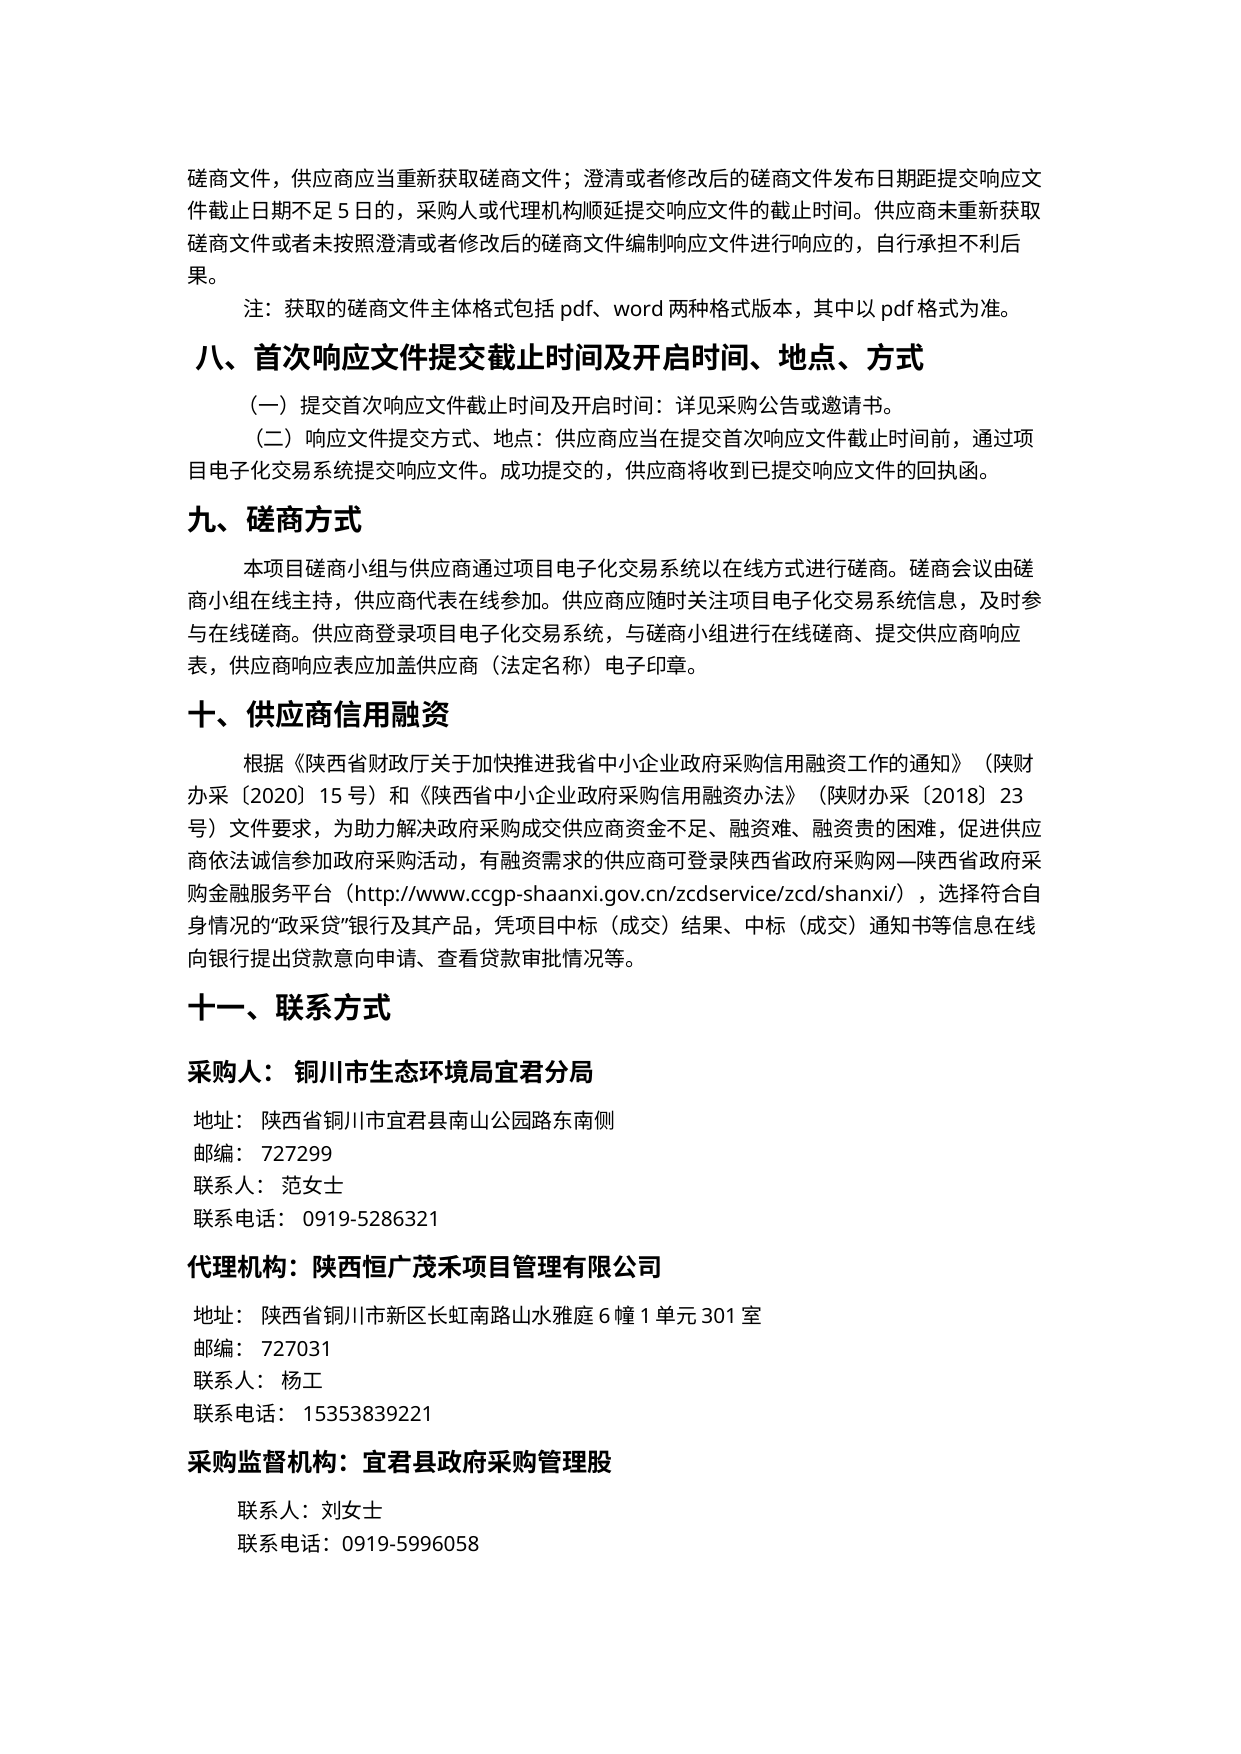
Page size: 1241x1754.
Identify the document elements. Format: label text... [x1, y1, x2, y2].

text 代理机构：陕西恒广茂禾项目管理有限公司 [187, 1234, 1053, 1299]
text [187, 162, 1053, 292]
text 采购监督机构：宜君县政府采购管理股 [187, 1429, 1053, 1494]
text 联系电话： 0919-5286321 [187, 1202, 1053, 1234]
text 联系人：刘女士 [187, 1494, 1053, 1527]
text 联系人： 杨工 [187, 1364, 1053, 1397]
text 十一、联系方式 [187, 974, 1053, 1039]
text 九、磋商方式 [187, 487, 1053, 552]
text 地址： 陕西省铜川市新区长虹南路山水雅庭6幢1单元301室 [187, 1299, 1053, 1332]
text 本项目磋商小组与供应商通过项目电子化交易系统以在线方式进行磋商。磋商会议由磋商小组在线主持，供应商代表在线参加。供应商应随时关注项目电子化交易系统信息，及时参与在线磋商。供应商登录项目电子化交易系统，与磋商小组进行在线磋商、提交供应商响应表，供应商响应表应加盖供应商（法定名称）电子印章。 [187, 552, 1053, 682]
text 邮编： 727299 [187, 1137, 1053, 1169]
text 根据《陕西省财政厅关于加快推进我省中小企业政府采购信用融资工作的通知》（陕财办采〔2020〕15 号）和《陕西省中小企业政府采购信用融资办法》（陕财办采〔2018〕23 号）文件要求，为助力解决政府采购成交供应商资金不足、融资难、融资贵的困难，促进供应商依法诚信参加政府采购活动，有融资需求的供应商可登录陕西省政府采购网—陕西省政府采购金融服务平台（http://www.ccgp-shaanxi.gov.cn/zcdservice/zcd/shanxi/），选择符合自身情况的“政采贷”银行及其产品，凭项目中标（成交）结果、中标（成交）通知书等信息在线向银行提出贷款意向申请、查看贷款审批情况等。 [187, 747, 1053, 974]
text 联系电话：0919-5996058 [187, 1527, 1053, 1559]
text 注：获取的磋商文件主体格式包括pdf、word两种格式版本，其中以pdf格式为准。 [187, 292, 1053, 324]
text 地址： 陕西省铜川市宜君县南山公园路东南侧 [187, 1104, 1053, 1137]
text 采购人： 铜川市生态环境局宜君分局 [187, 1039, 1053, 1104]
text 联系人： 范女士 [187, 1169, 1053, 1202]
text （二）响应文件提交方式、地点：供应商应当在提交首次响应文件截止时间前，通过项目电子化交易系统提交响应文件。成功提交的，供应商将收到已提交响应文件的回执函。 [187, 422, 1053, 487]
text 八、首次响应文件提交截止时间及开启时间、地点、方式 [187, 324, 1053, 389]
text 十、供应商信用融资 [187, 682, 1053, 747]
text （一）提交首次响应文件截止时间及开启时间：详见采购公告或邀请书。 [187, 389, 1053, 422]
text 邮编： 727031 [187, 1332, 1053, 1364]
text 联系电话： 15353839221 [187, 1397, 1053, 1429]
